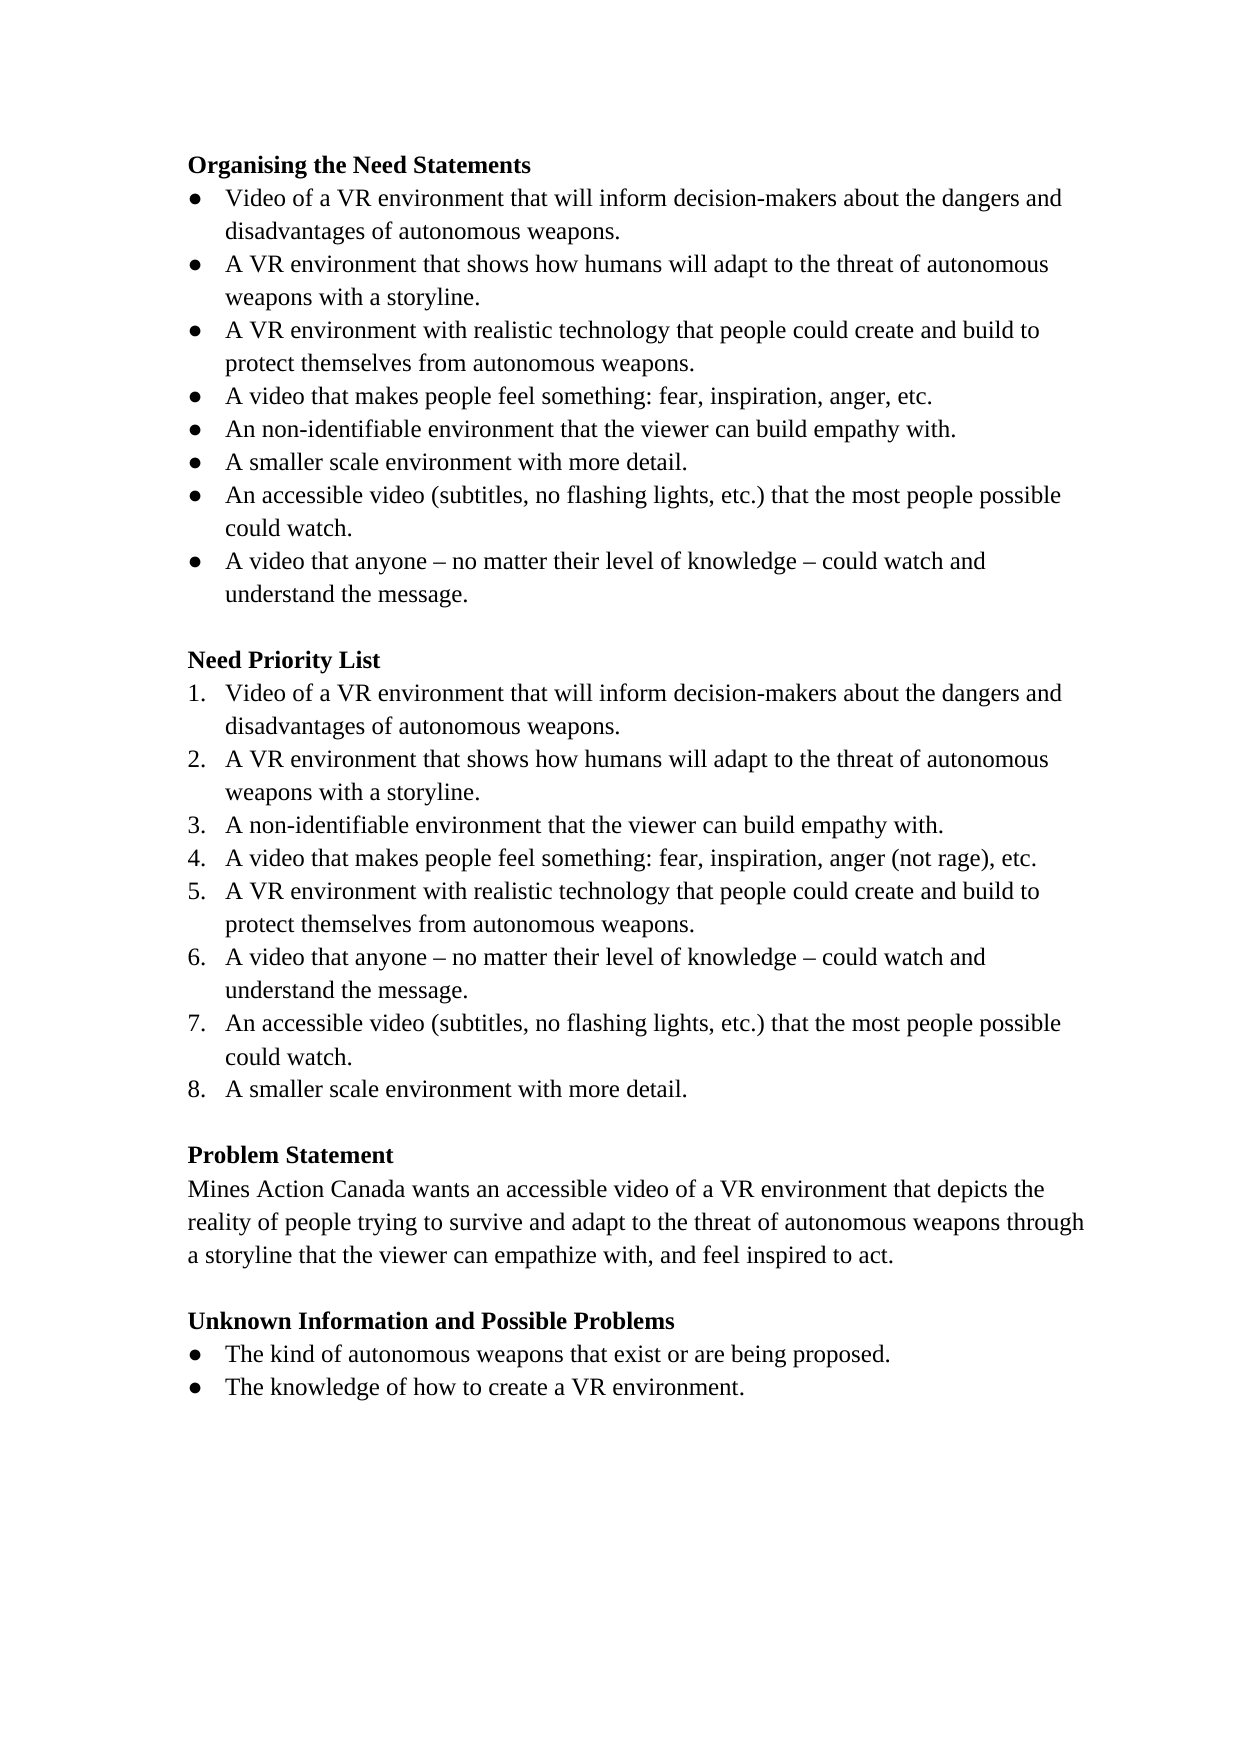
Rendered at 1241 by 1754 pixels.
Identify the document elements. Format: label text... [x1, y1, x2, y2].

subtitle Video of a VR environment that will inform decision-makers about the dangers and disadvantages of autonomous weapons. [187, 183, 1090, 245]
list A smaller scale environment with more detail. [187, 447, 1090, 476]
list A smaller scale environment with more detail. [187, 1074, 1090, 1103]
subtitle Video of a VR environment that will inform decision-makers about the dangers and disadvantages of autonomous weapons. [187, 678, 1090, 740]
text Mines Action Canada wants an accessible video of a VR environment that depicts the reality of people trying to survive and adapt to the threat of autonomous weapons through a storyline that the viewer can empathize with, and feel inspired to act. [187, 1174, 1090, 1268]
list A video that makes people feel something: fear, inspiration, anger (not rage), etc. [187, 843, 1090, 872]
list A VR environment that shows how humans will adapt to the threat of autonomous weapons with a storyline. [187, 249, 1090, 311]
list A video that makes people feel something: fear, inspiration, anger, etc. [187, 381, 1090, 410]
list A video that anyone – no matter their level of knowledge – could watch and understand the message. [187, 546, 1090, 608]
list A VR environment with realistic technology that people could create and build to protect themselves from autonomous weapons. [187, 876, 1090, 938]
list A video that anyone – no matter their level of knowledge – could watch and understand the message. [187, 942, 1090, 1004]
list A VR environment with realistic technology that people could create and build to protect themselves from autonomous weapons. [187, 315, 1090, 377]
subtitle Need Priority List [187, 645, 1090, 674]
subtitle Organising the Need Statements [187, 150, 1090, 179]
subtitle Problem Statement [187, 1141, 1090, 1169]
list An accessible video (subtitles, no flashing lights, etc.) that the most people possible could watch. [187, 1008, 1090, 1070]
list An accessible video (subtitles, no flashing lights, etc.) that the most people possible could watch. [187, 480, 1090, 542]
list A VR environment that shows how humans will adapt to the threat of autonomous weapons with a storyline. [187, 744, 1090, 806]
list An non-identifiable environment that the viewer can build empathy with. [187, 414, 1090, 443]
subtitle Unknown Information and Possible Problems [187, 1306, 1090, 1334]
list A non-identifiable environment that the viewer can build empathy with. [187, 810, 1090, 839]
list The knowledge of how to create a VR environment. [187, 1372, 1090, 1401]
list The kind of autonomous weapons that exist or are being proposed. [187, 1339, 1090, 1367]
